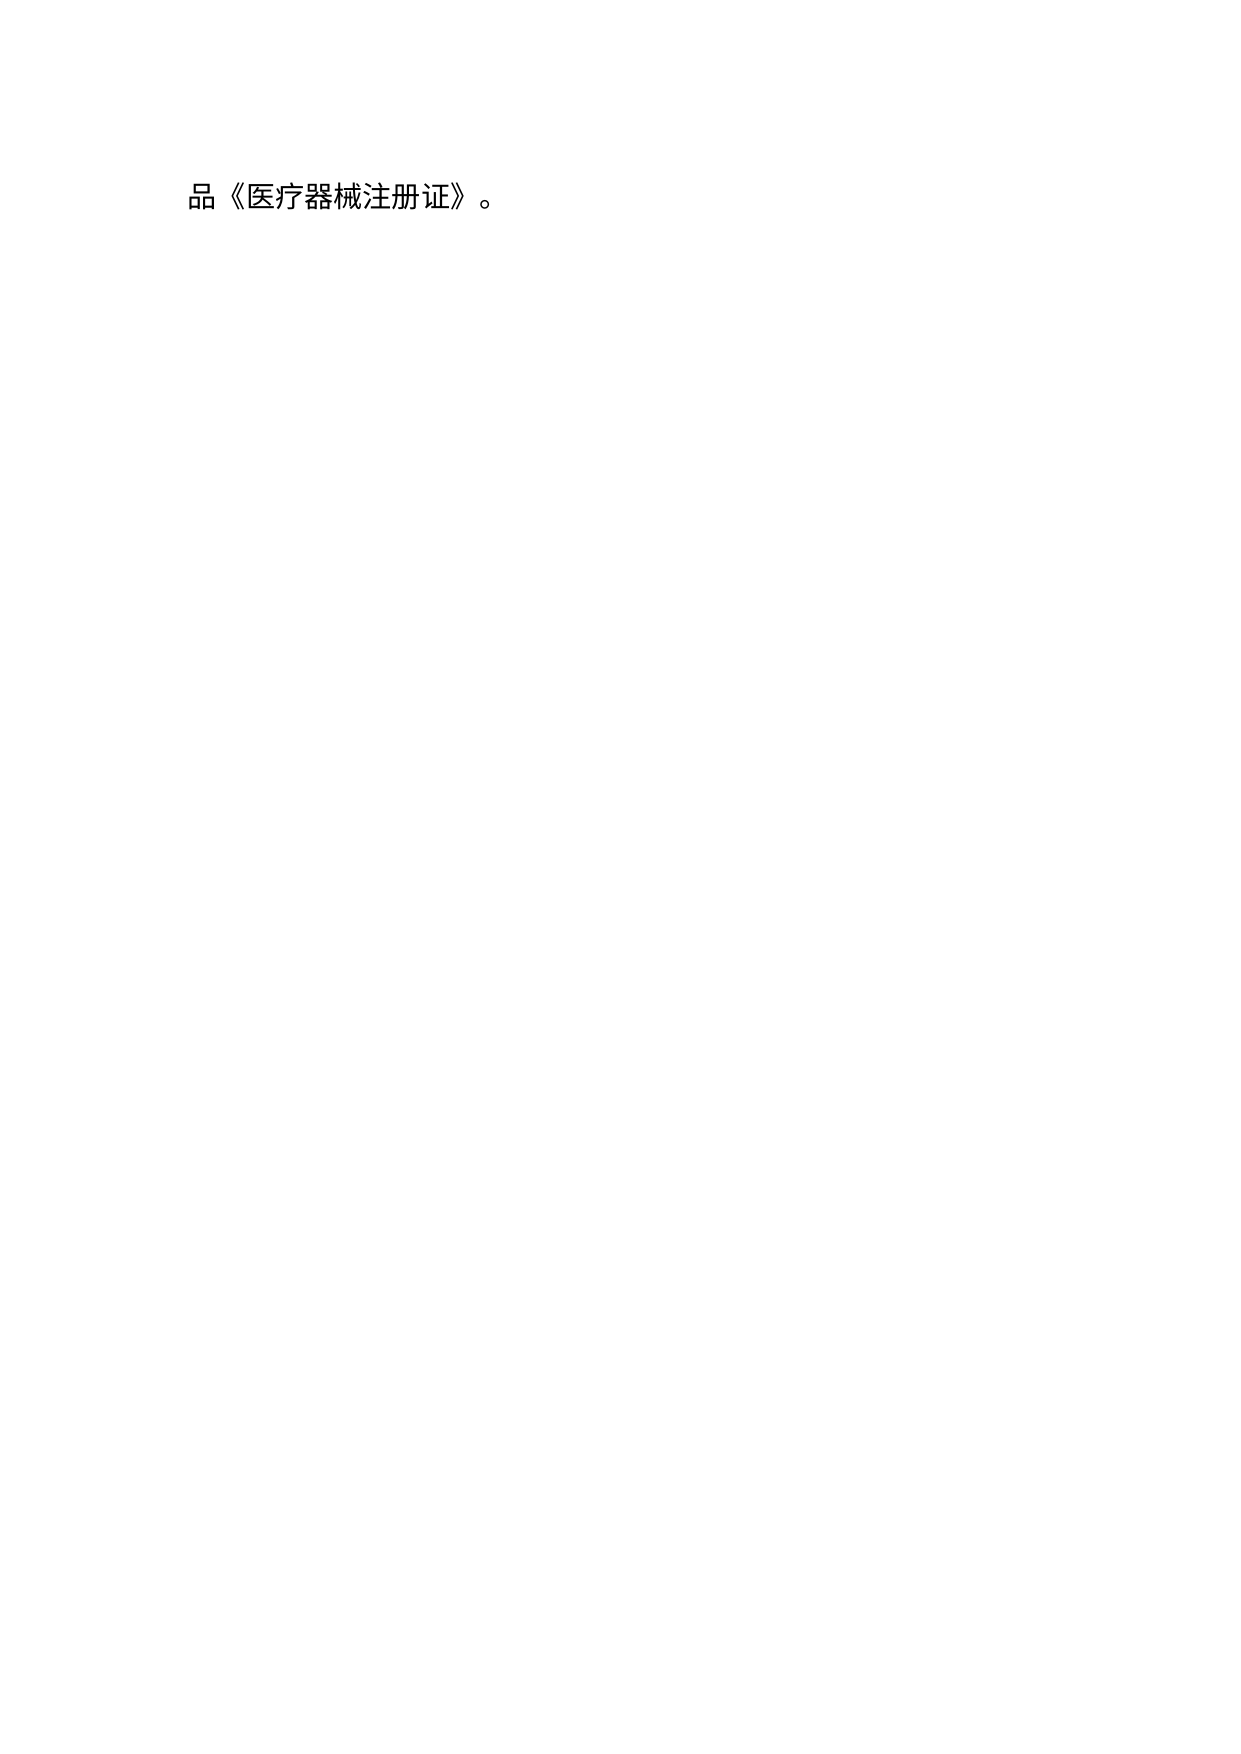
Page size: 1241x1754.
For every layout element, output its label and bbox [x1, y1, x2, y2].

text [187, 162, 1053, 227]
